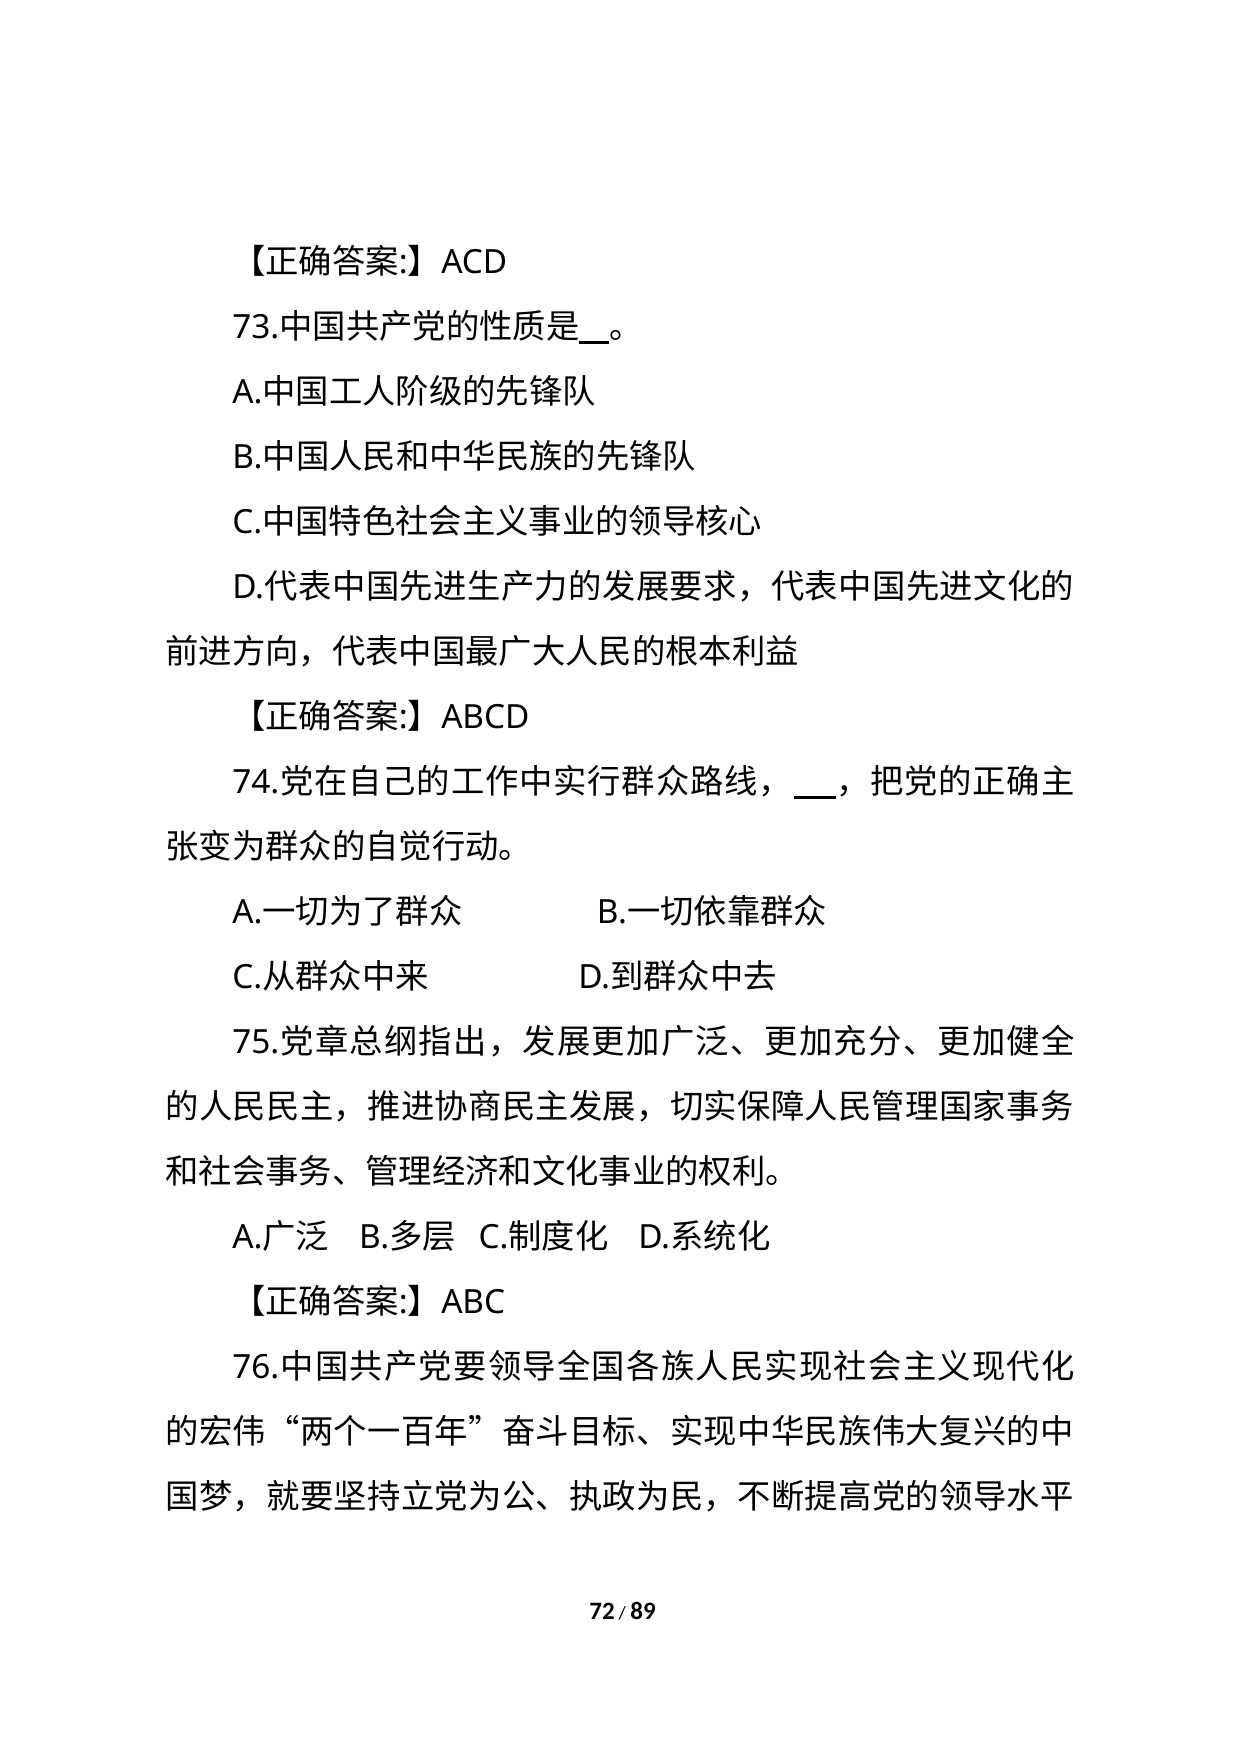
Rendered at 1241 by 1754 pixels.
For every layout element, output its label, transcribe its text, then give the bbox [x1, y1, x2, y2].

text A.一切为了群众 B.一切依靠群众 [165, 877, 1075, 942]
text A.广泛 B.多层 C.制度化 D.系统化 [165, 1202, 1075, 1267]
text 【正确答案:】ACD [165, 227, 1075, 292]
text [165, 1332, 1075, 1527]
text 【正确答案:】ABC [165, 1267, 1075, 1332]
text B.中国人民和中华民族的先锋队 [165, 422, 1075, 487]
text 【正确答案:】ABCD [165, 682, 1075, 747]
text 74.党在自己的工作中实行群众路线， ，把党的正确主张变为群众的自觉行动。 [165, 747, 1075, 877]
text C.从群众中来 D.到群众中去 [165, 942, 1075, 1007]
text C.中国特色社会主义事业的领导核心 [165, 487, 1075, 552]
text 73.中国共产党的性质是 。 [165, 292, 1075, 357]
text D.代表中国先进生产力的发展要求，代表中国先进文化的前进方向，代表中国最广大人民的根本利益 [165, 552, 1075, 682]
text 75.党章总纲指出，发展更加广泛、更加充分、更加健全的人民民主，推进协商民主发展，切实保障人民管理国家事务和社会事务、管理经济和文化事业的权利。 [165, 1007, 1075, 1202]
text A.中国工人阶级的先锋队 [165, 357, 1075, 422]
